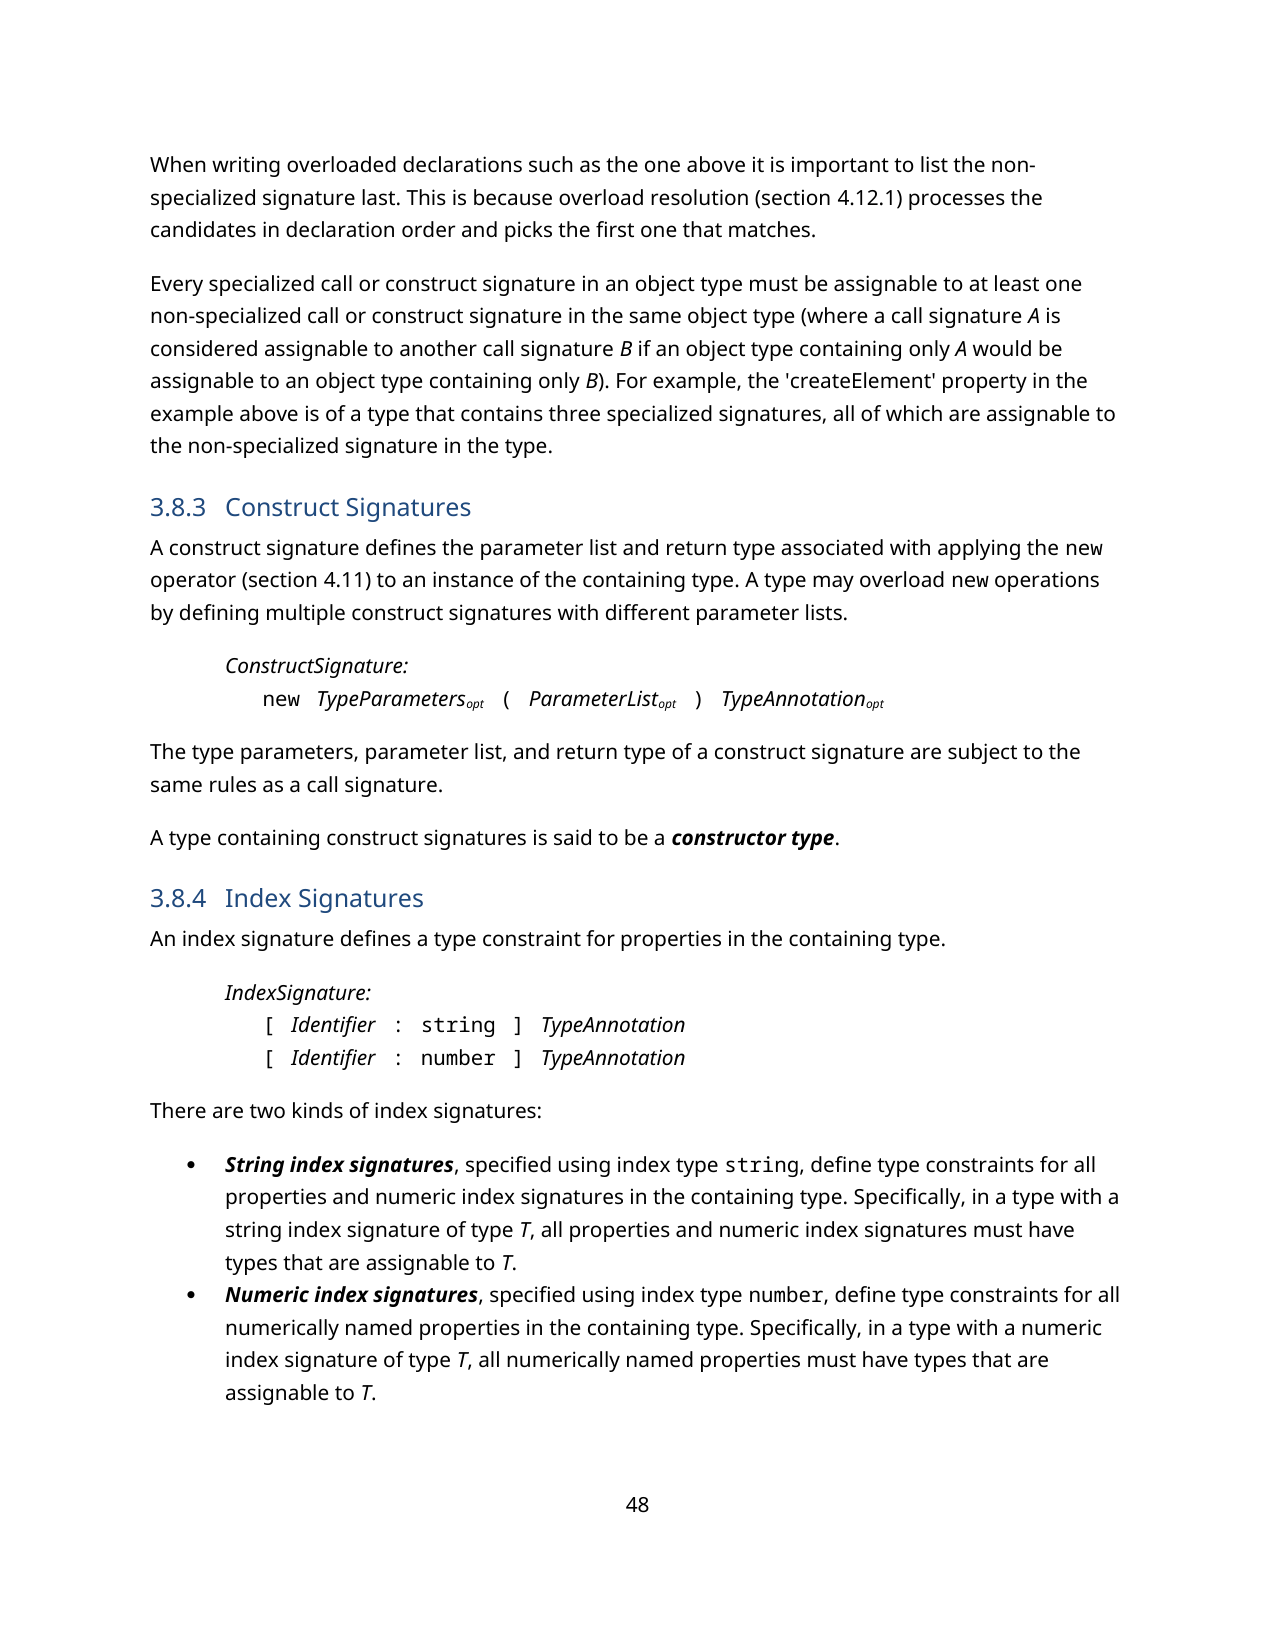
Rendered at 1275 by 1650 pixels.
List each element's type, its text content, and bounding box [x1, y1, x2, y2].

text The type parameters, parameter list, and return type of a construct signature are subject to the same rules as a call signature. [150, 737, 1125, 798]
text Every specialized call or construct signature in an object type must be assignable to at least one non-specialized call or construct signature in the same object type (where a call signature A is considered assignable to another call signature B if an object type containing only A would be assignable to an object type containing only B). For example, the 'createElement' property in the example above is of a type that contains three specialized signatures, all of which are assignable to the non-specialized signature in the type. [150, 269, 1125, 460]
text When writing overloaded declarations such as the one above it is important to list the non-specialized signature last. This is because overload resolution (section 4.12.1) processes the candidates in declaration order and picks the first one that matches. [150, 150, 1125, 244]
subtitle Index Signatures [150, 881, 1125, 915]
list Numeric index signatures, specified using index type number, define type constraints for all numerically named properties in the containing type. Specifically, in a type with a numeric index signature of type T, all numerically named properties must have types that are assignable to T. [187, 1280, 1125, 1406]
text ConstructSignature: new TypeParametersopt ( ParameterListopt ) TypeAnnotationopt [225, 651, 1125, 712]
text A construct signature defines the parameter list and return type associated with applying the new operator (section 4.11) to an instance of the containing type. A type may overload new operations by defining multiple construct signatures with different parameter lists. [150, 533, 1125, 626]
text There are two kinds of index signatures: [150, 1096, 1125, 1125]
text A type containing construct signatures is said to be a constructor type. [150, 823, 1125, 852]
subtitle Construct Signatures [150, 489, 1125, 523]
list String index signatures, specified using index type string, define type constraints for all properties and numeric index signatures in the containing type. Specifically, in a type with a string index signature of type T, all properties and numeric index signatures must have types that are assignable to T. [187, 1150, 1125, 1276]
text An index signature defines a type constraint for properties in the containing type. [150, 924, 1125, 953]
text IndexSignature: [ Identifier : string ] TypeAnnotation [ Identifier : number ] TypeAnnotation [225, 978, 1125, 1071]
